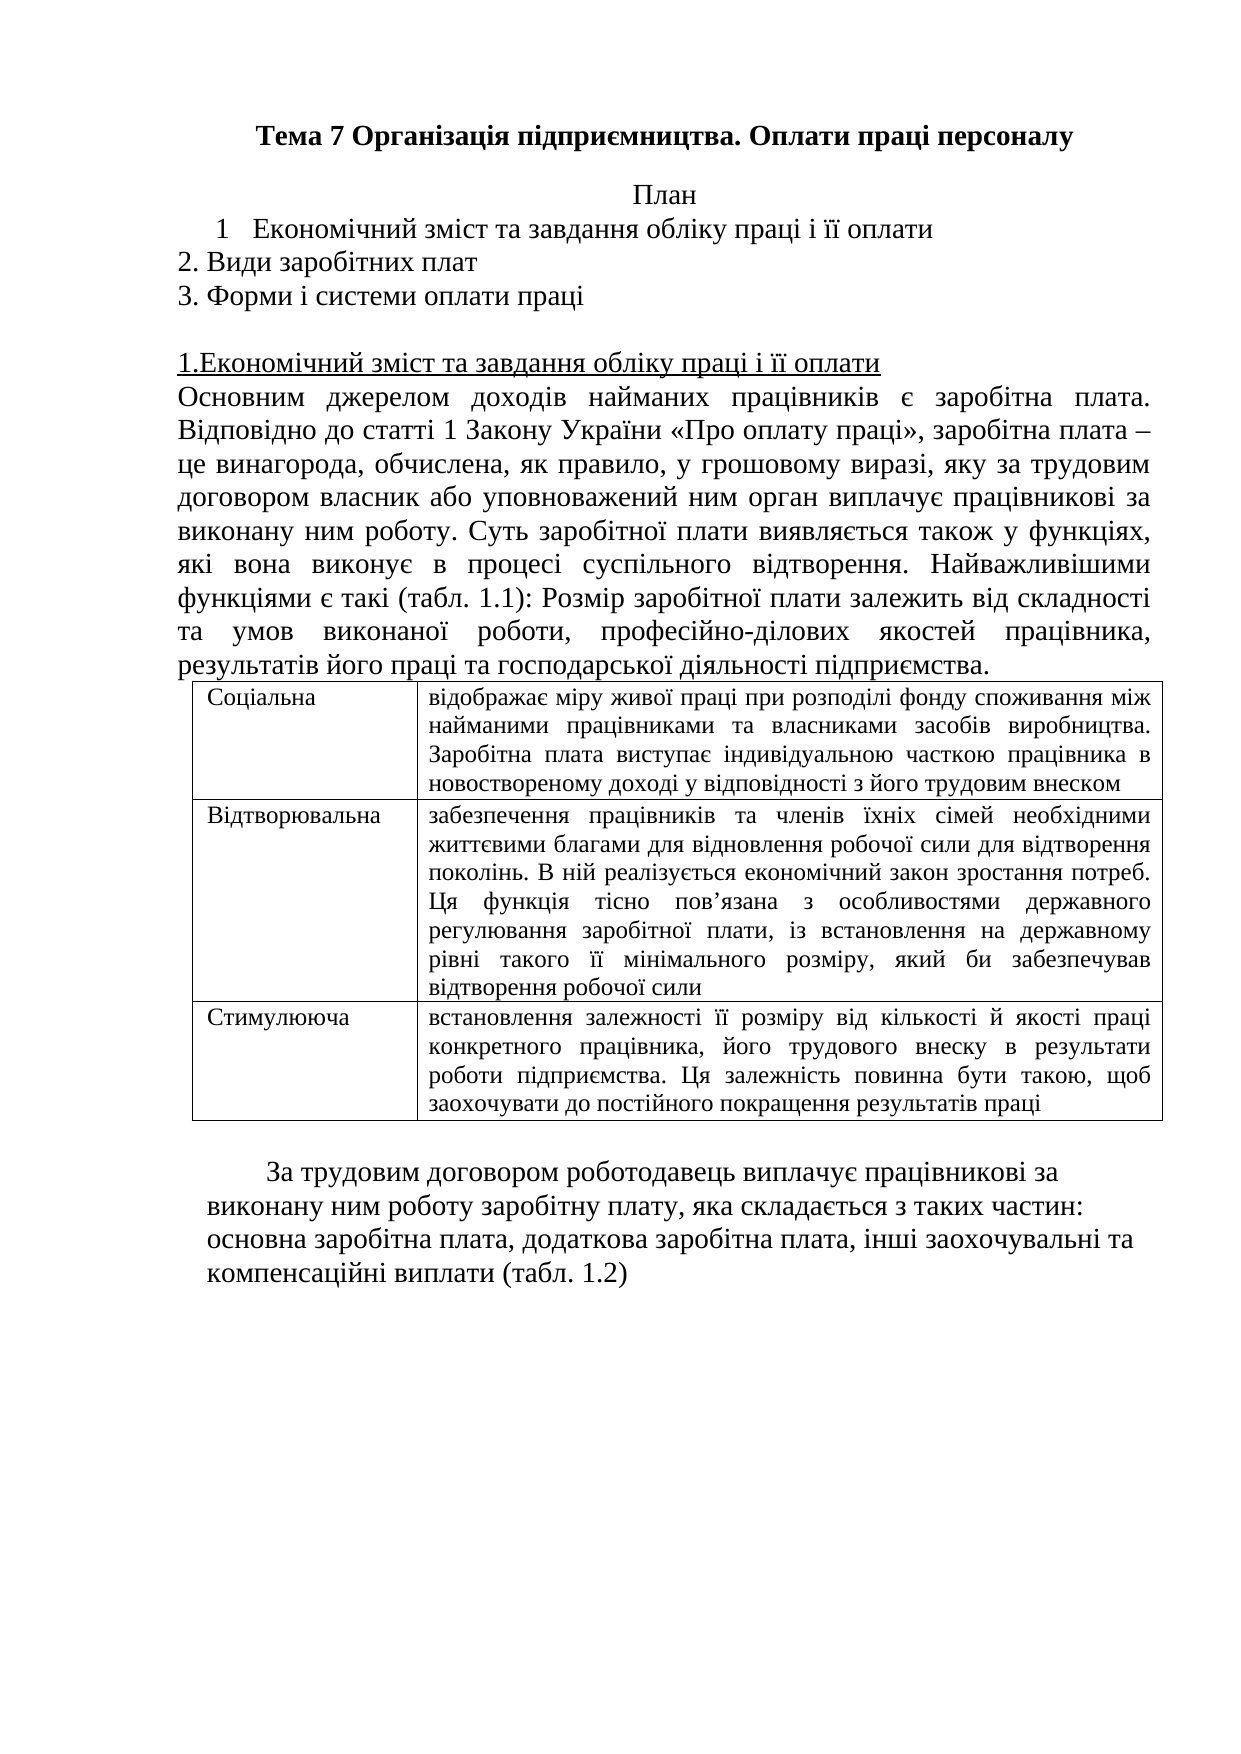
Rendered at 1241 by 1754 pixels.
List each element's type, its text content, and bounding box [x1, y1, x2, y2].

table_header відображає міру живої праці при розподілі фонду споживання між найманими працівниками та власниками засобів виробництва. Заробітна плата виступає індивідуальною часткою працівника в новоствореному доході у відповідності з його трудовим внеском [418, 682, 1162, 799]
text Тема 7 Організація підприємництва. Оплати праці персоналу [177, 118, 1152, 152]
table_cell Стимулююча [193, 1002, 417, 1119]
table_cell Відтворювальна [193, 800, 417, 1001]
text 2. Види заробітних плат [177, 244, 1152, 278]
table_header Соціальна [193, 682, 417, 799]
text 3. Форми і системи оплати праці [177, 278, 1152, 312]
table_cell забезпечення працівників та членів їхніх сімей необхідними життєвими благами для відновлення робочої сили для відтворення поколінь. В ній реалізується економічний закон зростання потреб. Ця функція тісно пов’язана з особливостями державного регулювання заробітної плати, із встановлення на державному рівні такого її мінімального розміру, який би забезпечував відтворення робочої сили [418, 800, 1162, 1001]
text План [177, 177, 1152, 211]
text Основним джерелом доходів найманих працівників є заробітна плата. Відповідно до статті 1 Закону України «Про оплату праці», заробітна плата – це винагорода, обчислена, як правило, у грошовому виразі, яку за трудовим договором власник або уповноважений ним орган виплачує працівникові за виконану ним роботу. Суть заробітної плати виявляється також у функціях, які вона виконує в процесі суспільного відтворення. Найважливішими функціями є такі (табл. 1.1): Розмір заробітної плати залежить від складності та умов виконаної роботи, професійно-ділових якостей працівника, результатів його праці та господарської діяльності підприємства. [177, 379, 1152, 681]
list Економічний зміст та завдання обліку праці і її оплати [215, 211, 1152, 244]
text 1.Економічний зміст та завдання обліку праці і її оплати [177, 345, 1152, 379]
table_cell встановлення залежності її розміру від кількості й якості праці конкретного працівника, його трудового внеску в результати роботи підприємства. Ця залежність повинна бути такою, щоб заохочувати до постійного покращення результатів праці [418, 1002, 1162, 1119]
text За трудовим договором роботодавець виплачує працівникові за виконану ним роботу заробітну плату, яка складається з таких частин: основна заробітна плата, додаткова заробітна плата, інші заохочувальні та компенсаційні виплати (табл. 1.2) [207, 1154, 1152, 1288]
